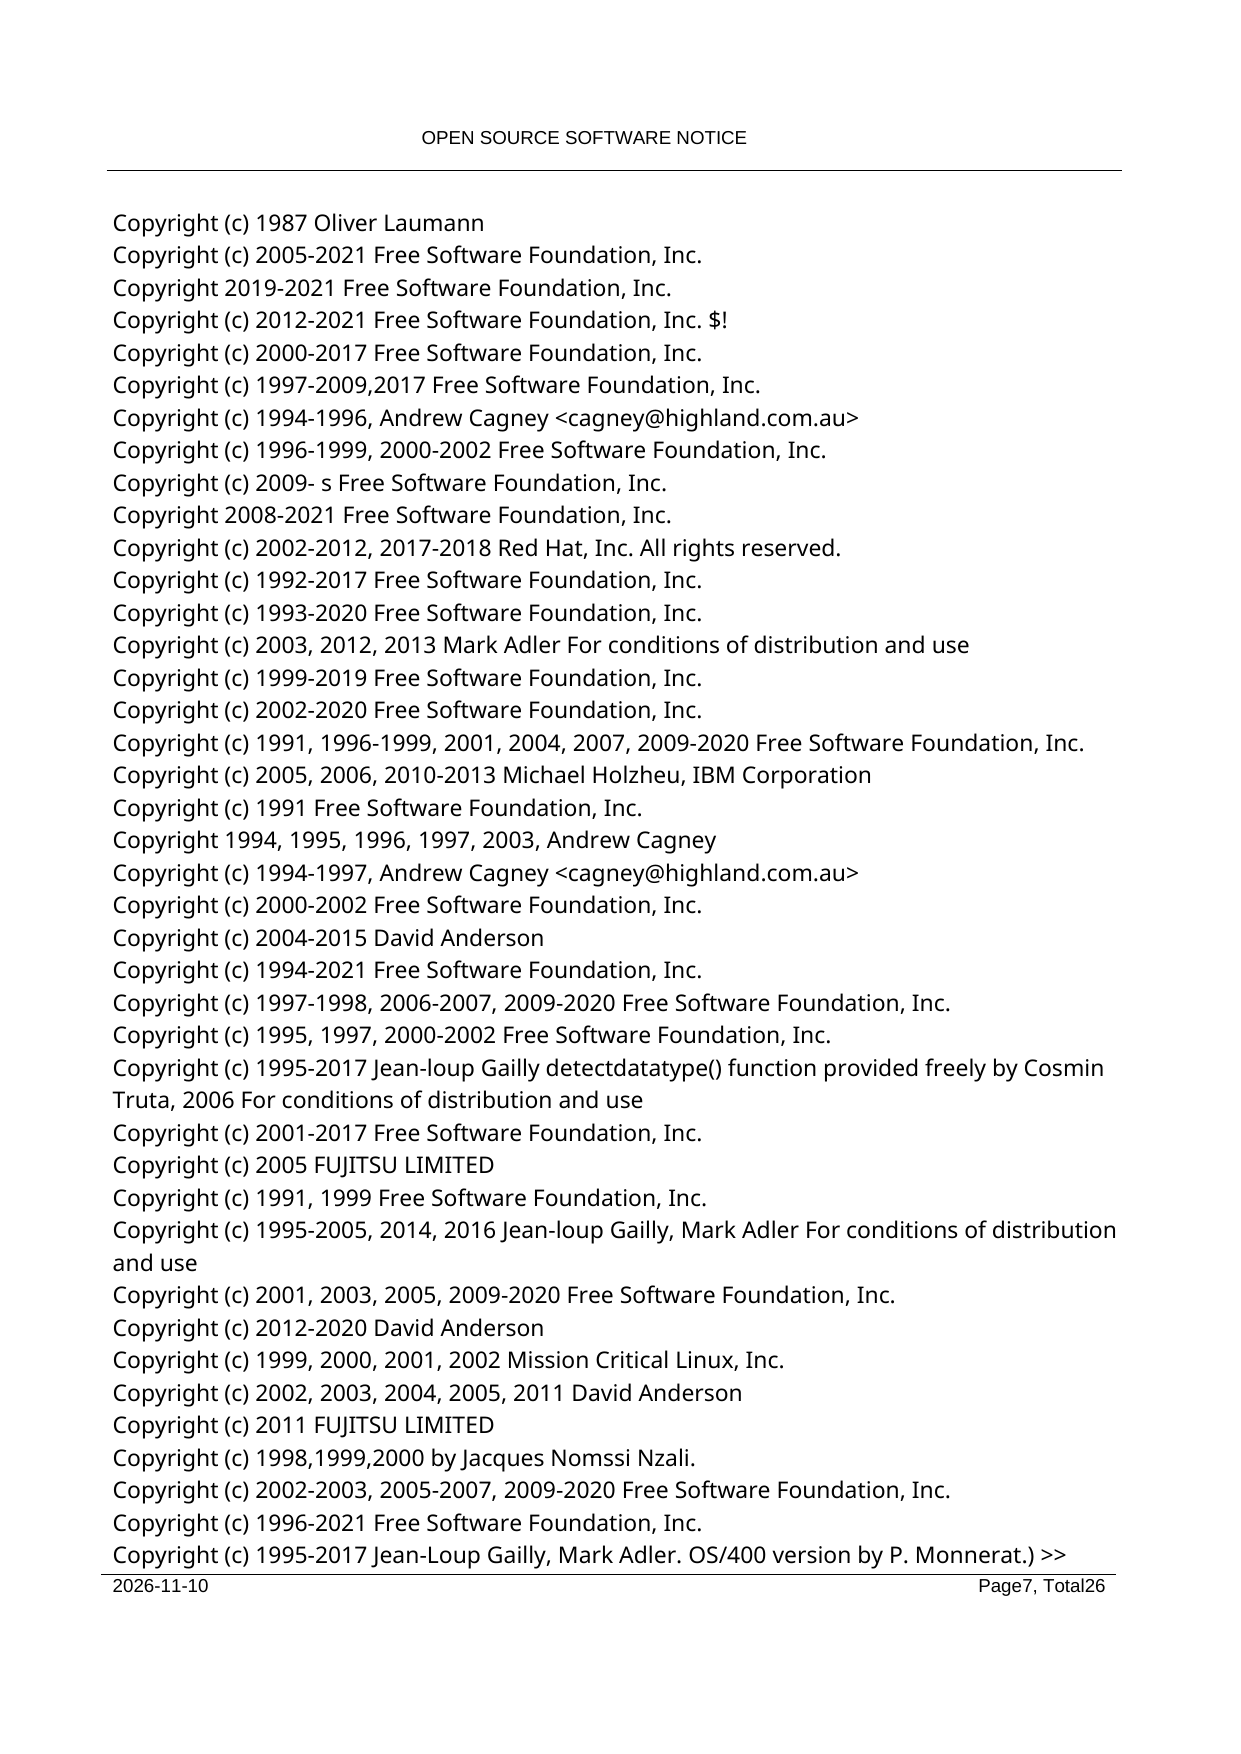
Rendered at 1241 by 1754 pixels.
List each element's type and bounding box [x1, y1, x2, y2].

text [112, 206, 1128, 1571]
